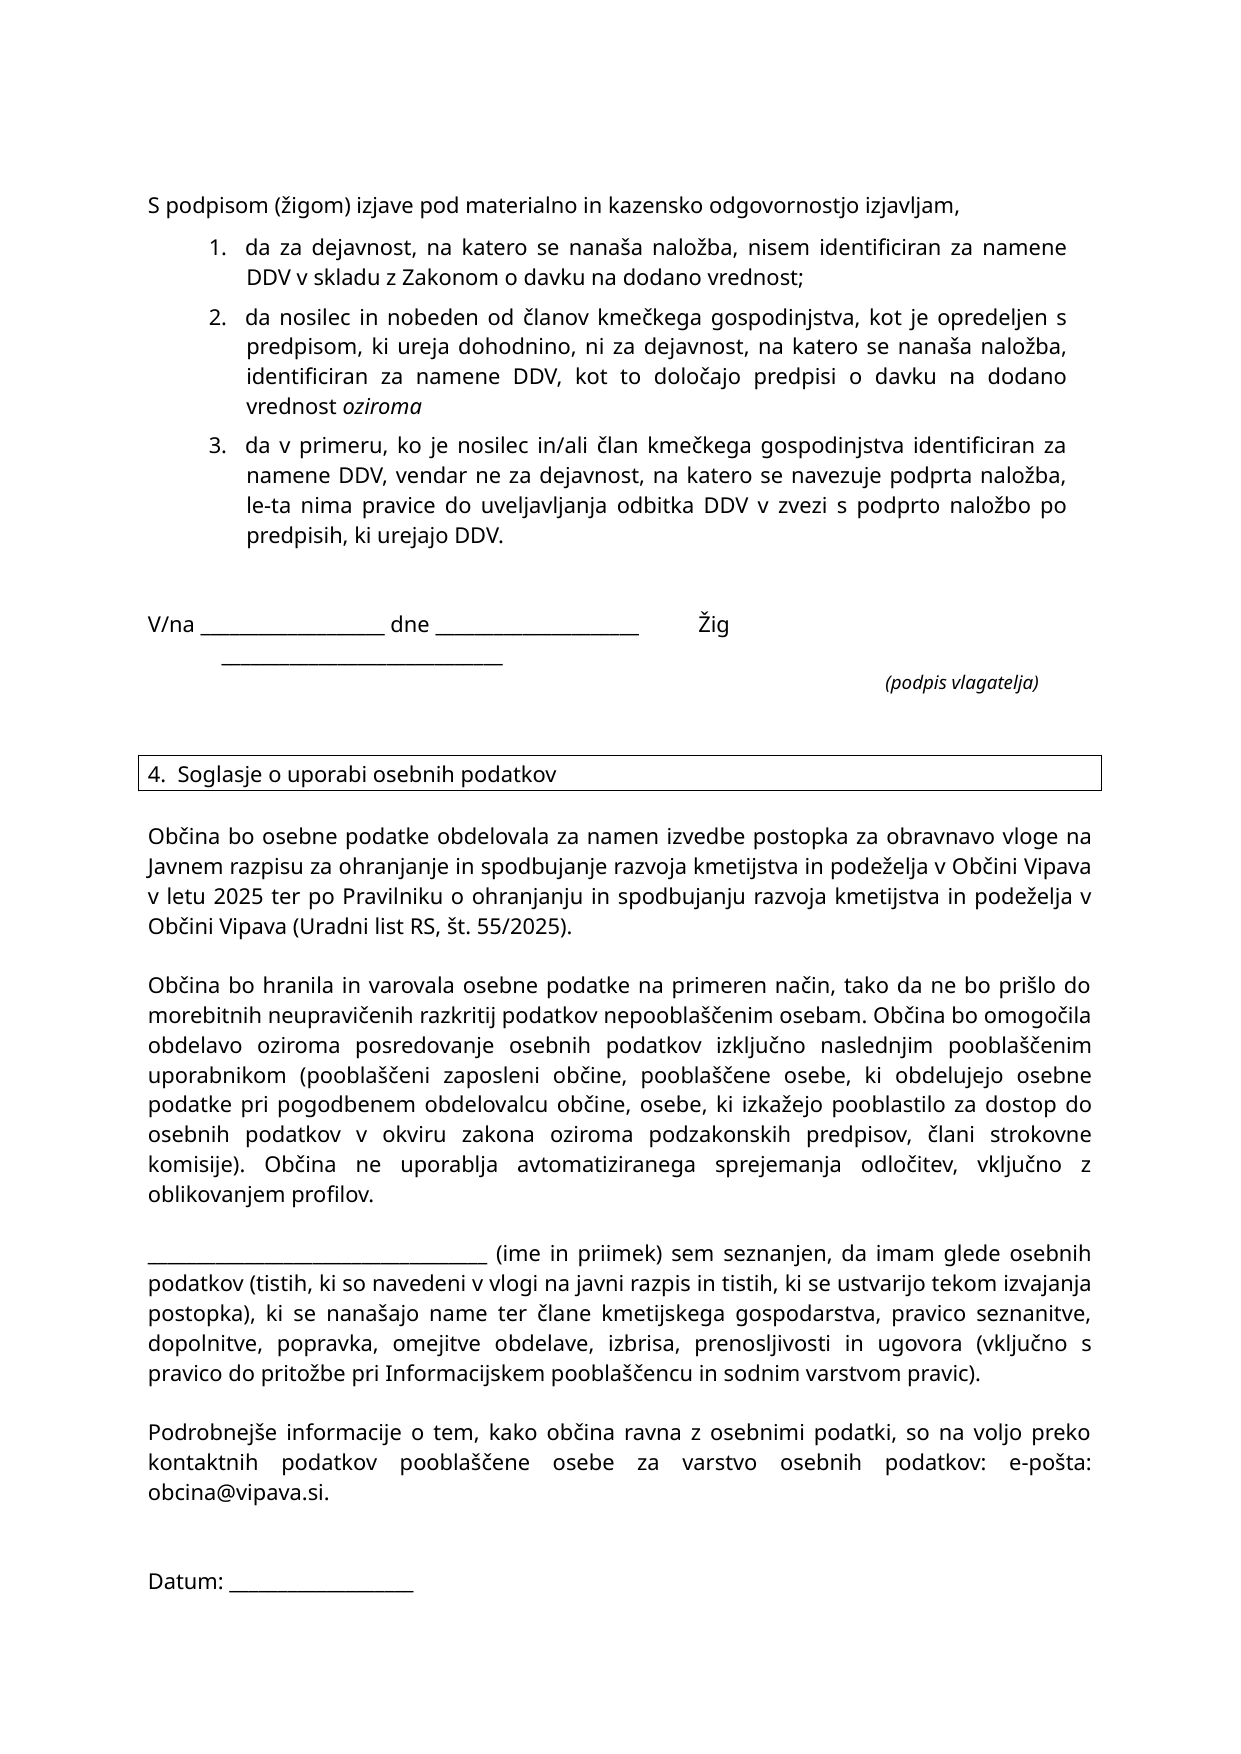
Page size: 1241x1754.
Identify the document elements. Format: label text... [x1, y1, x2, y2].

text (podpis vlagatelja) [221, 669, 1093, 695]
text Občina bo osebne podatke obdelovala za namen izvedbe postopka za obravnavo vloge na Javnem razpisu za ohranjanje in spodbujanje razvoja kmetijstva in podeželja v Občini Vipava v letu 2025 ter po Pravilniku o ohranjanju in spodbujanju razvoja kmetijstva in podeželja v Občini Vipava (Uradni list RS, št. 55/2025). [148, 821, 1093, 940]
text S podpisom (žigom) izjave pod materialno in kazensko odgovornostjo izjavljam, [148, 190, 1093, 220]
list da nosilec in nobeden od članov kmečkega gospodinjstva, kot je opredeljen s predpisom, ki ureja dohodnino, ni za dejavnost, na katero se nanaša naložba, identificiran za namene DDV, kot to določajo predpisi o davku na dodano vrednost oziroma [208, 301, 1068, 421]
list da za dejavnost, na katero se nanaša naložba, nisem identificiran za namene DDV v skladu z Zakonom o davku na dodano vrednost; [208, 232, 1068, 292]
text Občina bo hranila in varovala osebne podatke na primeren način, tako da ne bo prišlo do morebitnih neupravičenih razkritij podatkov nepooblaščenim osebam. Občina bo omogočila obdelavo oziroma posredovanje osebnih podatkov izključno naslednjim pooblaščenim uporabnikom (pooblaščeni zaposleni občine, pooblaščene osebe, ki obdelujejo osebne podatke pri pogodbenem obdelovalcu občine, osebe, ki izkažejo pooblastilo za dostop do osebnih podatkov v okviru zakona oziroma podzakonskih predpisov, člani strokovne komisije). Občina ne uporablja avtomatiziranega sprejemanja odločitev, vključno z oblikovanjem profilov. [148, 970, 1093, 1208]
text Podrobnejše informacije o tem, kako občina ravna z osebnimi podatki, so na voljo preko kontaktnih podatkov pooblaščene osebe za varstvo osebnih podatkov: e-pošta: obcina@vipava.si. [148, 1417, 1093, 1506]
list Soglasje o uporabi osebnih podatkov [139, 756, 1101, 790]
text ___________________________________ (ime in priimek) sem seznanjen, da imam glede osebnih podatkov (tistih, ki so navedeni v vlogi na javni razpis in tistih, ki se ustvarijo tekom izvajanja postopka), ki se nanašajo name ter člane kmetijskega gospodarstva, pravico seznanitve, dopolnitve, popravka, omejitve obdelave, izbrisa, prenosljivosti in ugovora (vključno s pravico do pritožbe pri Informacijskem pooblaščencu in sodnim varstvom pravic). [148, 1238, 1093, 1387]
text Datum: ___________________ [148, 1566, 1093, 1596]
text V/na ___________________ dne _____________________ Žig _____________________________ [148, 609, 1093, 669]
list da v primeru, ko je nosilec in/ali član kmečkega gospodinjstva identificiran za namene DDV, vendar ne za dejavnost, na katero se navezuje podprta naložba, le-ta nima pravice do uveljavljanja odbitka DDV v zvezi s podprto naložbo po predpisih, ki urejajo DDV. [208, 430, 1068, 549]
